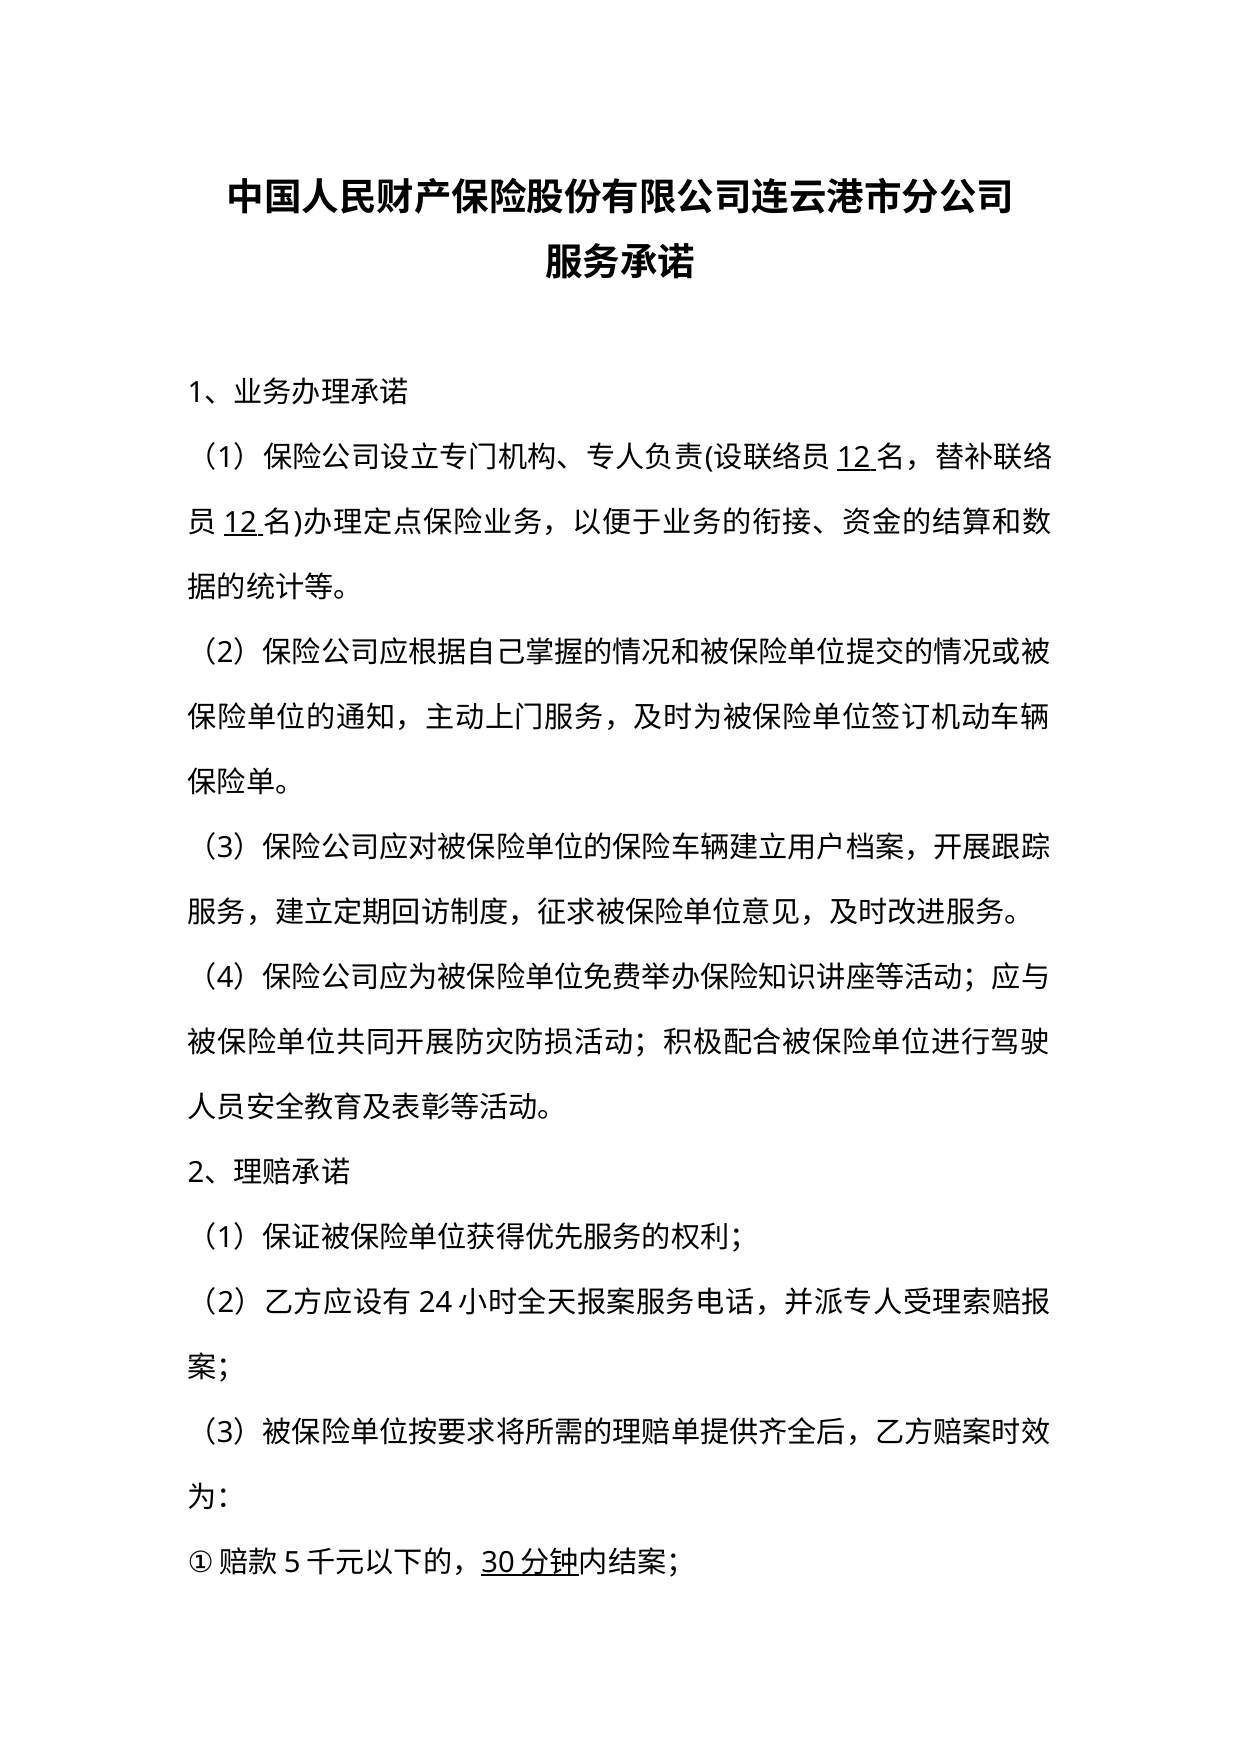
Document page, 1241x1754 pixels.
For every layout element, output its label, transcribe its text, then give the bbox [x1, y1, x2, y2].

text 1、业务办理承诺 [187, 357, 1053, 422]
text 中国人民财产保险股份有限公司连云港市分公司 [187, 162, 1053, 227]
text （1）保证被保险单位获得优先服务的权利； [187, 1202, 1053, 1267]
text 服务承诺 [187, 227, 1053, 292]
text （4）保险公司应为被保险单位免费举办保险知识讲座等活动；应与被保险单位共同开展防灾防损活动；积极配合被保险单位进行驾驶人员安全教育及表彰等活动。 [187, 942, 1053, 1137]
text （2）乙方应设有24小时全天报案服务电话，并派专人受理索赔报案； [187, 1267, 1053, 1397]
text （2）保险公司应根据自己掌握的情况和被保险单位提交的情况或被保险单位的通知，主动上门服务，及时为被保险单位签订机动车辆保险单。 [187, 617, 1053, 812]
text （1）保险公司设立专门机构、专人负责(设联络员12名，替补联络员12名)办理定点保险业务，以便于业务的衔接、资金的结算和数据的统计等。 [187, 422, 1053, 617]
text （3）被保险单位按要求将所需的理赔单提供齐全后，乙方赔案时效为： [187, 1397, 1053, 1527]
text ①赔款5千元以下的，30分钟内结案； [187, 1527, 1053, 1592]
text （3）保险公司应对被保险单位的保险车辆建立用户档案，开展跟踪服务，建立定期回访制度，征求被保险单位意见，及时改进服务。 [187, 812, 1053, 942]
text 2、理赔承诺 [187, 1137, 1053, 1202]
